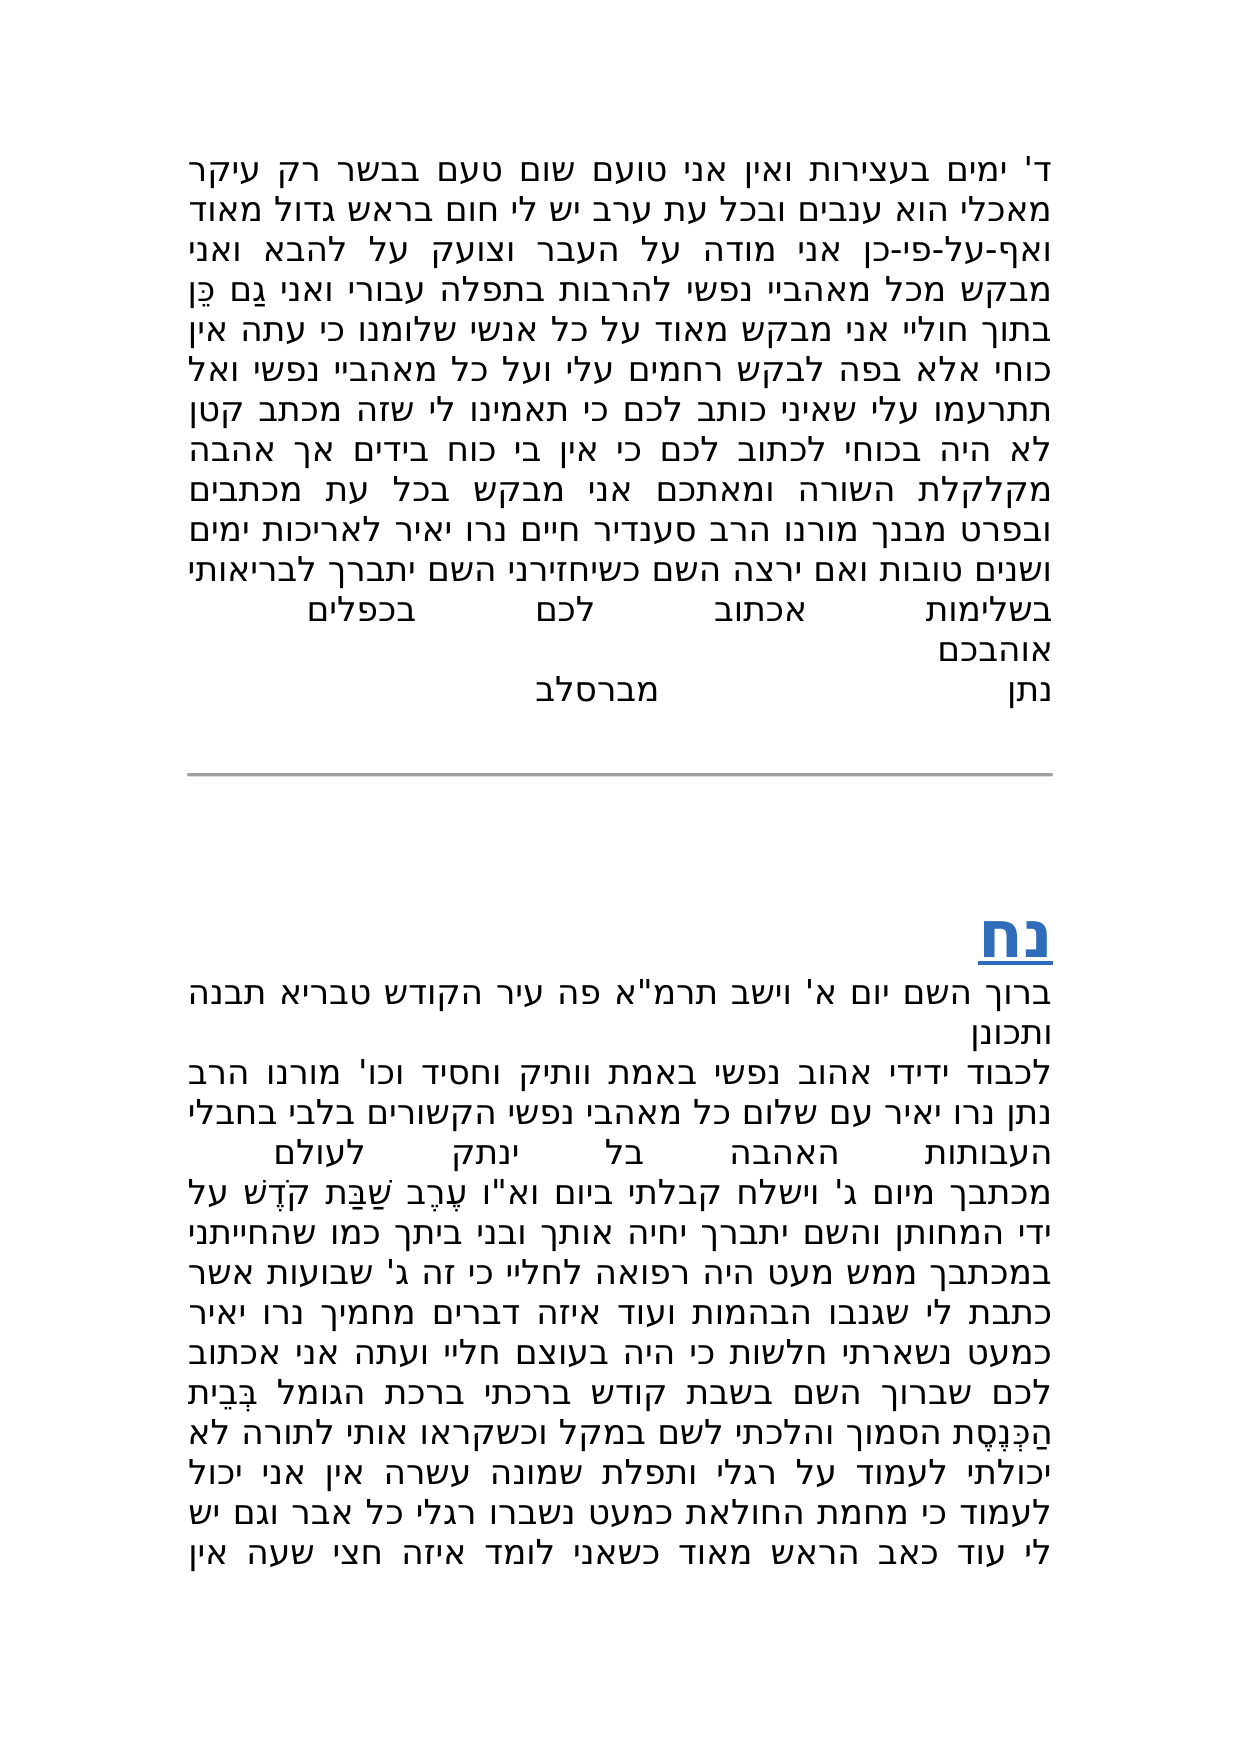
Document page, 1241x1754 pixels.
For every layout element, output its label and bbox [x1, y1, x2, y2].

text [187, 896, 1053, 1573]
text [187, 150, 1053, 739]
